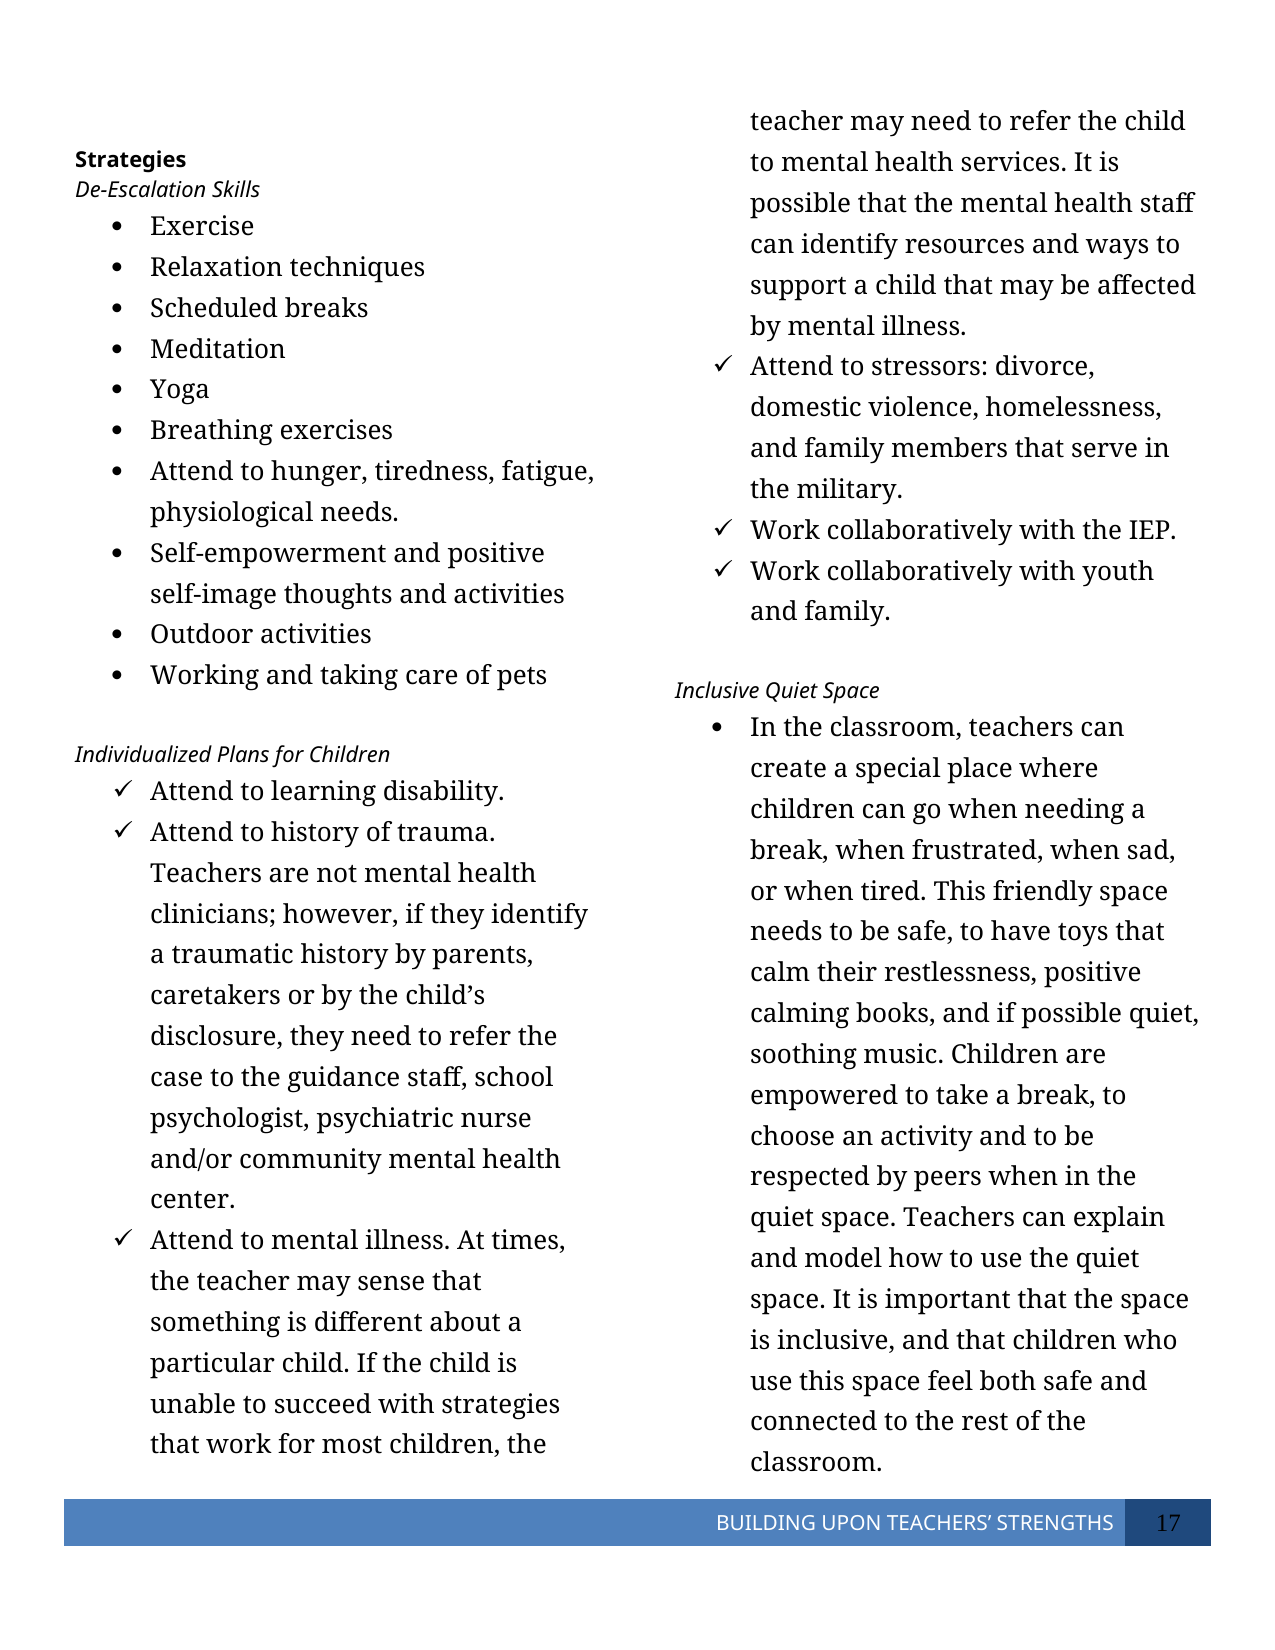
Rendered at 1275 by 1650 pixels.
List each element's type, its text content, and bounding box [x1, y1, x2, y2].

list Attend to learning disability. [112, 773, 600, 808]
list Breathing exercises [112, 412, 600, 447]
list Work collaboratively with youth and family. [712, 552, 1200, 628]
list Yoga [112, 371, 600, 407]
text Strategies [75, 144, 600, 174]
text Inclusive Quiet Space [675, 675, 1200, 704]
list Self-empowerment and positive self-image thoughts and activities [112, 534, 600, 611]
list Attend to mental illness. At times, the teacher may sense that something is different about a particular child. If the child is unable to succeed with strategies that work for most children, the teacher may need to refer the child to mental health services. It is possible that the mental health staff can identify resources and ways to support a child that may be affected by mental illness. [712, 103, 1200, 343]
list Attend to stressors: divorce, domestic violence, homelessness, and family members that serve in the military. [712, 348, 1200, 506]
list Attend to mental illness. At times, the teacher may sense that something is different about a particular child. If the child is unable to succeed with strategies that work for most children, the teacher may need to refer the child to mental health services. It is possible that the mental health staff can identify resources and ways to support a child that may be affected by mental illness. [112, 1222, 600, 1462]
list Attend to hunger, tiredness, fatigue, physiological needs. [112, 453, 600, 529]
text De-Escalation Skills [75, 174, 600, 203]
list Work collaboratively with the IEP. [712, 511, 1200, 547]
text Individualized Plans for Children [75, 739, 600, 768]
list Relaxation techniques [112, 249, 600, 284]
list Working and taking care of pets [112, 657, 600, 692]
list Meditation [112, 330, 600, 366]
list In the classroom, teachers can create a special place where children can go when needing a break, when frustrated, when sad, or when tired. This friendly space needs to be safe, to have toys that calm their restlessness, positive calming books, and if possible quiet, soothing music. Children are empowered to take a break, to choose an activity and to be respected by peers when in the quiet space. Teachers can explain and model how to use the quiet space. It is important that the space is inclusive, and that children who use this space feel both safe and connected to the rest of the classroom. [712, 709, 1200, 1479]
list Scheduled breaks [112, 289, 600, 325]
list Exercise [112, 208, 600, 243]
list Outdoor activities [112, 616, 600, 652]
list Attend to history of trauma. Teachers are not mental health clinicians; however, if they identify a traumatic history by parents, caretakers or by the child’s disclosure, they need to refer the case to the guidance staff, school psychologist, psychiatric nurse and/or community mental health center. [112, 814, 600, 1217]
